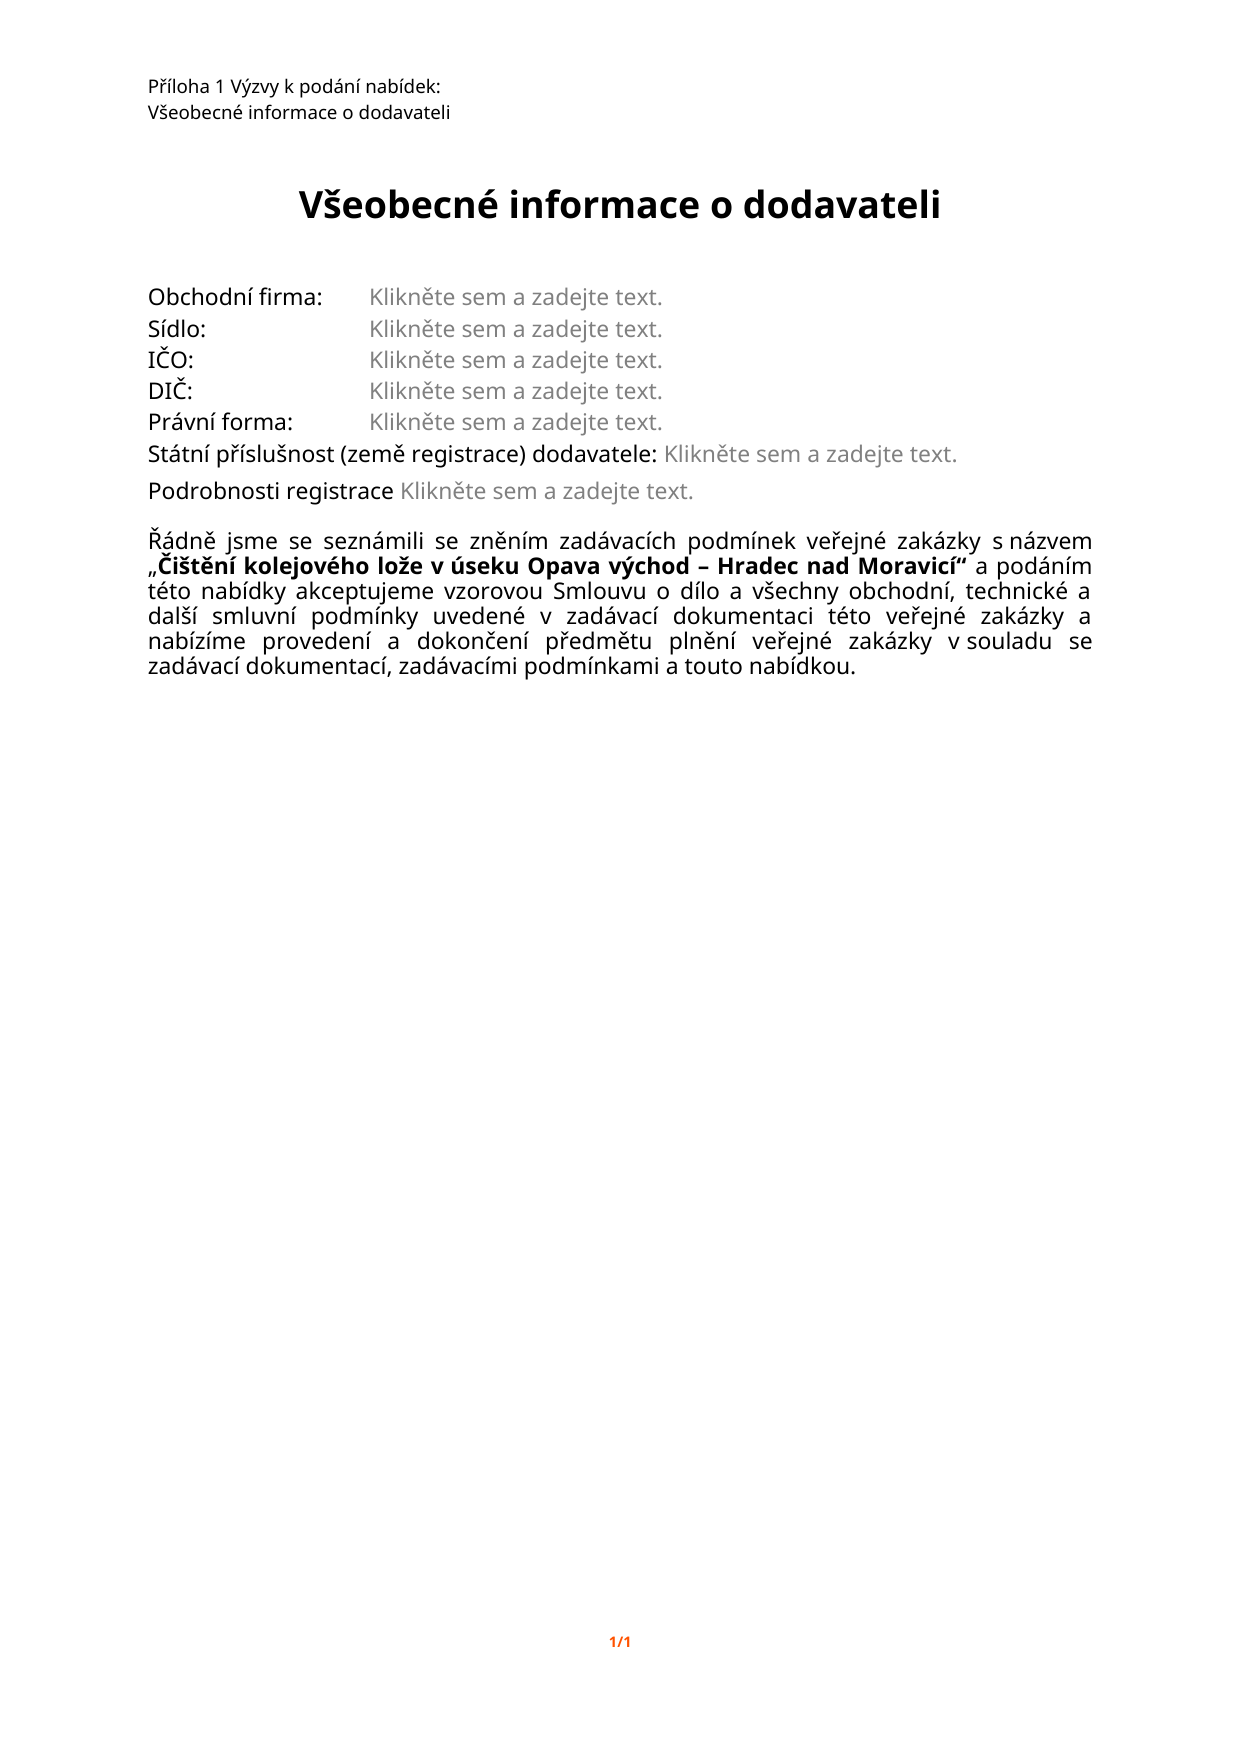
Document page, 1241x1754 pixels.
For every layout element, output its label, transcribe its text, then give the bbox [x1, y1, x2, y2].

text Podrobnosti registrace [148, 479, 1093, 504]
text Obchodní firma: [148, 286, 1093, 311]
text IČO: [148, 348, 1093, 373]
text Sídlo: [148, 317, 1093, 342]
title Všeobecné informace o dodavateli [148, 178, 1093, 229]
text Řádně jsme se seznámili se zněním zadávacích podmínek veřejné zakázky s názvem „Čištění kolejového lože v úseku Opava východ – Hradec nad Moravicí“ a podáním této nabídky akceptujeme vzorovou Smlouvu o dílo a všechny obchodní, technické a další smluvní podmínky uvedené v zadávací dokumentaci této veřejné zakázky a nabízíme provedení a dokončení předmětu plnění veřejné zakázky v souladu se zadávací dokumentací, zadávacími podmínkami a touto nabídkou. [148, 529, 1093, 679]
text DIČ: [148, 379, 1093, 404]
text Právní forma: [148, 411, 1093, 436]
text Státní příslušnost (země registrace) dodavatele: [148, 442, 1093, 467]
